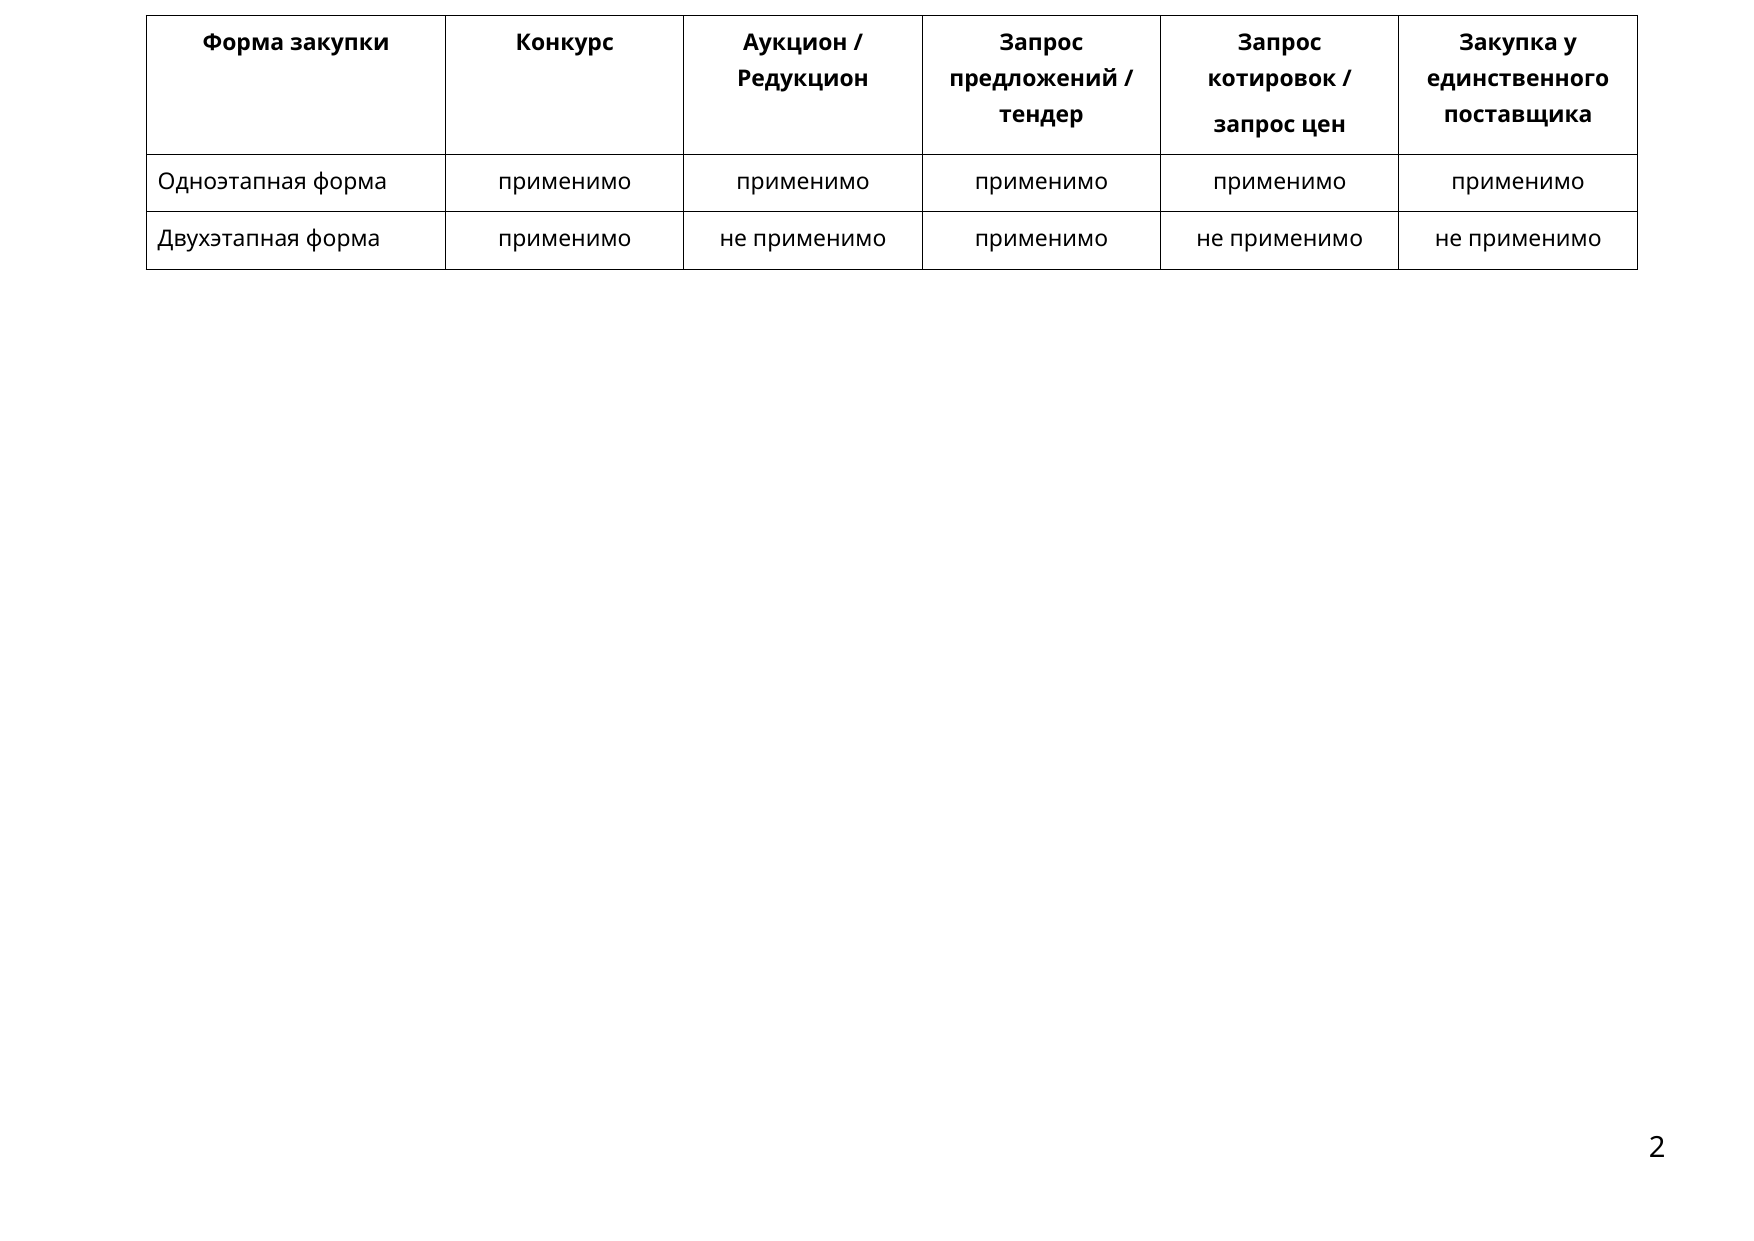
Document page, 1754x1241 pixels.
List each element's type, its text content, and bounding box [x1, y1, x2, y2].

table_cell Двухэтапная форма [147, 212, 445, 268]
table_cell не применимо [1161, 212, 1398, 268]
table_cell применимо [684, 155, 922, 211]
table_header Аукцион / Редукцион [684, 16, 922, 154]
table_header Запрос котировок / запрос цен [1161, 16, 1398, 154]
table_cell применимо [1399, 155, 1637, 211]
table_cell применимо [923, 212, 1160, 268]
table_header Конкурс [446, 16, 683, 154]
table_header Форма закупки [147, 16, 445, 154]
table_cell применимо [923, 155, 1160, 211]
table_cell применимо [446, 155, 683, 211]
table_cell применимо [1161, 155, 1398, 211]
table_cell не применимо [1399, 212, 1637, 268]
table_header Запрос предложений / тендер [923, 16, 1160, 154]
table_cell применимо [446, 212, 683, 268]
table_cell не применимо [684, 212, 922, 268]
table_header Закупка у единственного поставщика [1399, 16, 1637, 154]
table_cell Одноэтапная форма [147, 155, 445, 211]
